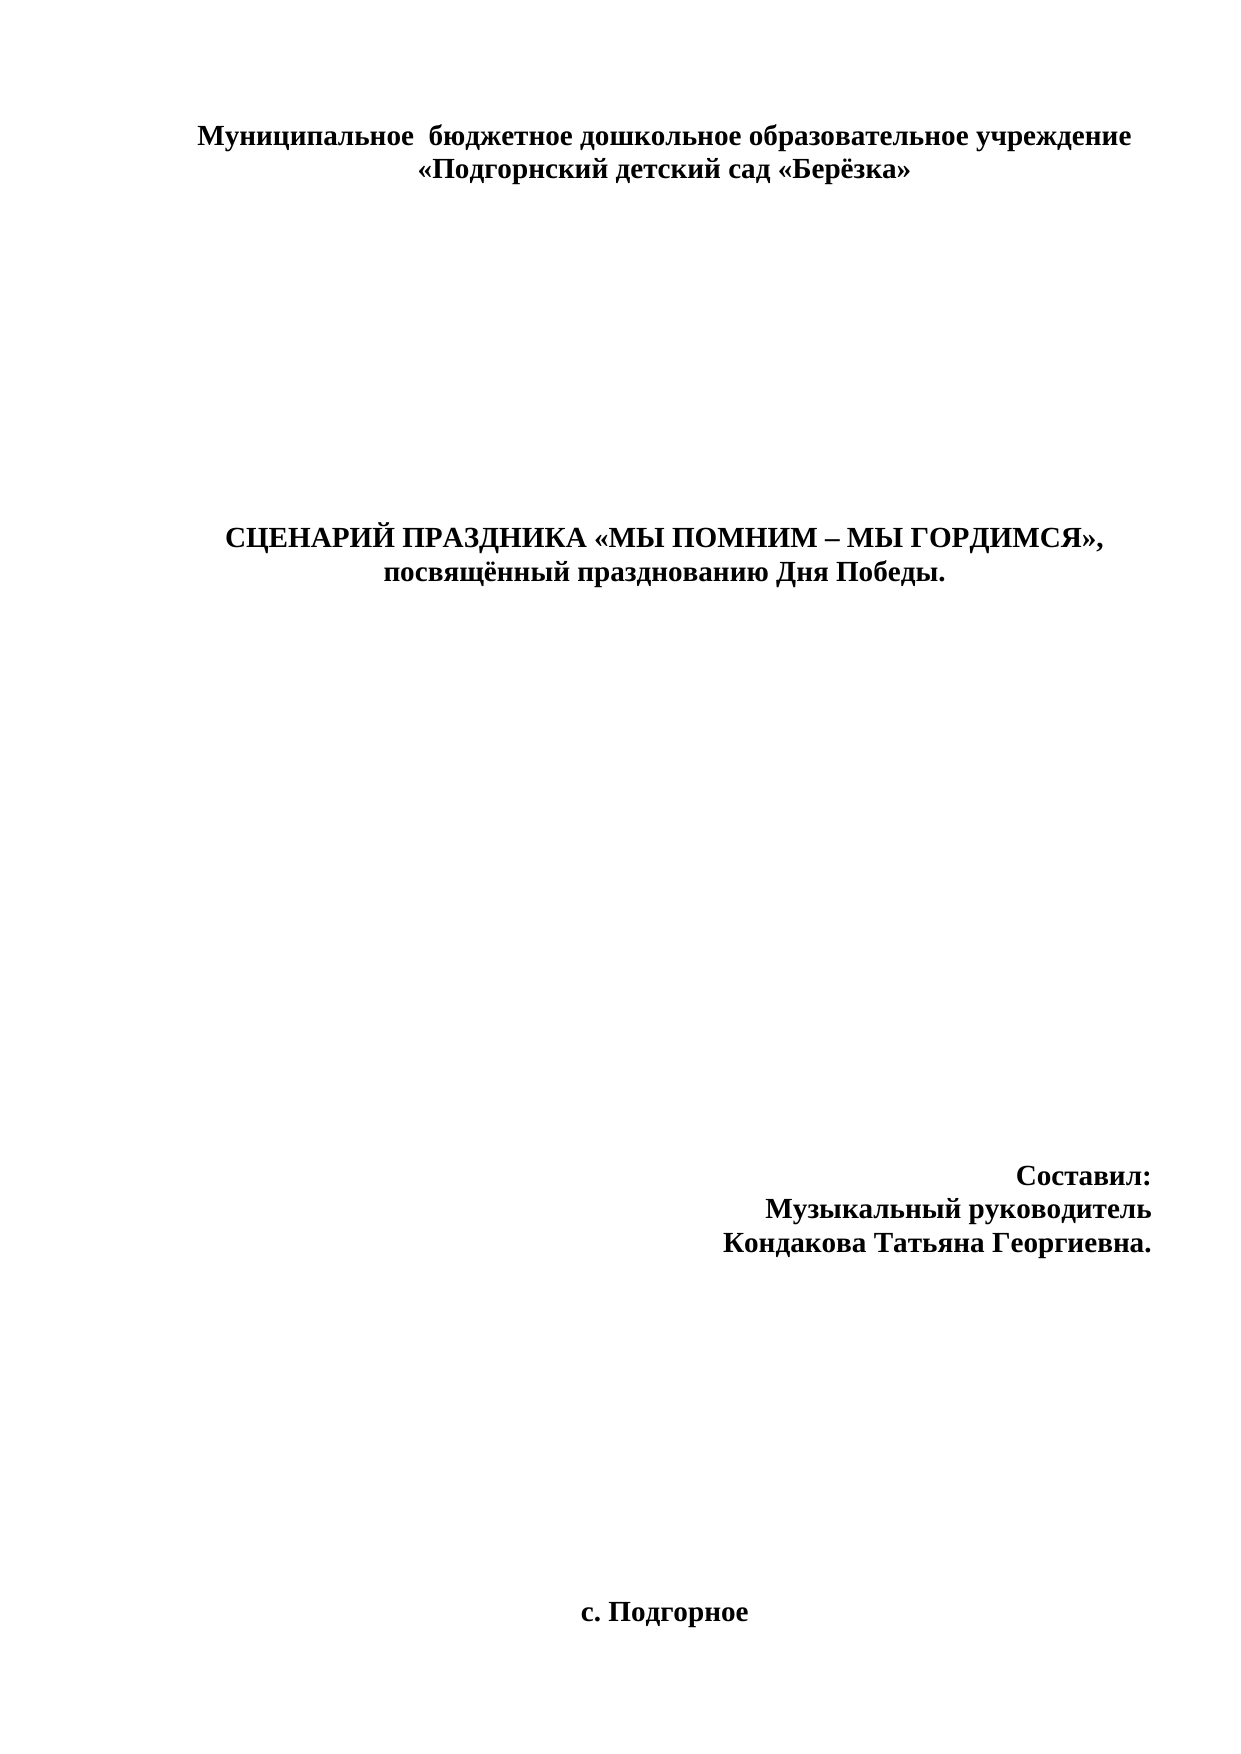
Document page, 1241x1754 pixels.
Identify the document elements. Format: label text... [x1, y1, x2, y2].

text с. Подгорное [177, 1594, 1152, 1627]
text Кондакова Татьяна Георгиевна. [177, 1225, 1152, 1258]
text Муниципальное бюджетное дошкольное образовательное учреждение «Подгорнский детский сад «Берёзка» [177, 118, 1152, 185]
text СЦЕНАРИЙ ПРАЗДНИКА «МЫ ПОМНИМ – МЫ ГОРДИМСЯ», посвящённый празднованию Дня Победы. [177, 521, 1152, 588]
text Составил: [177, 1158, 1152, 1191]
text Музыкальный руководитель [177, 1191, 1152, 1225]
